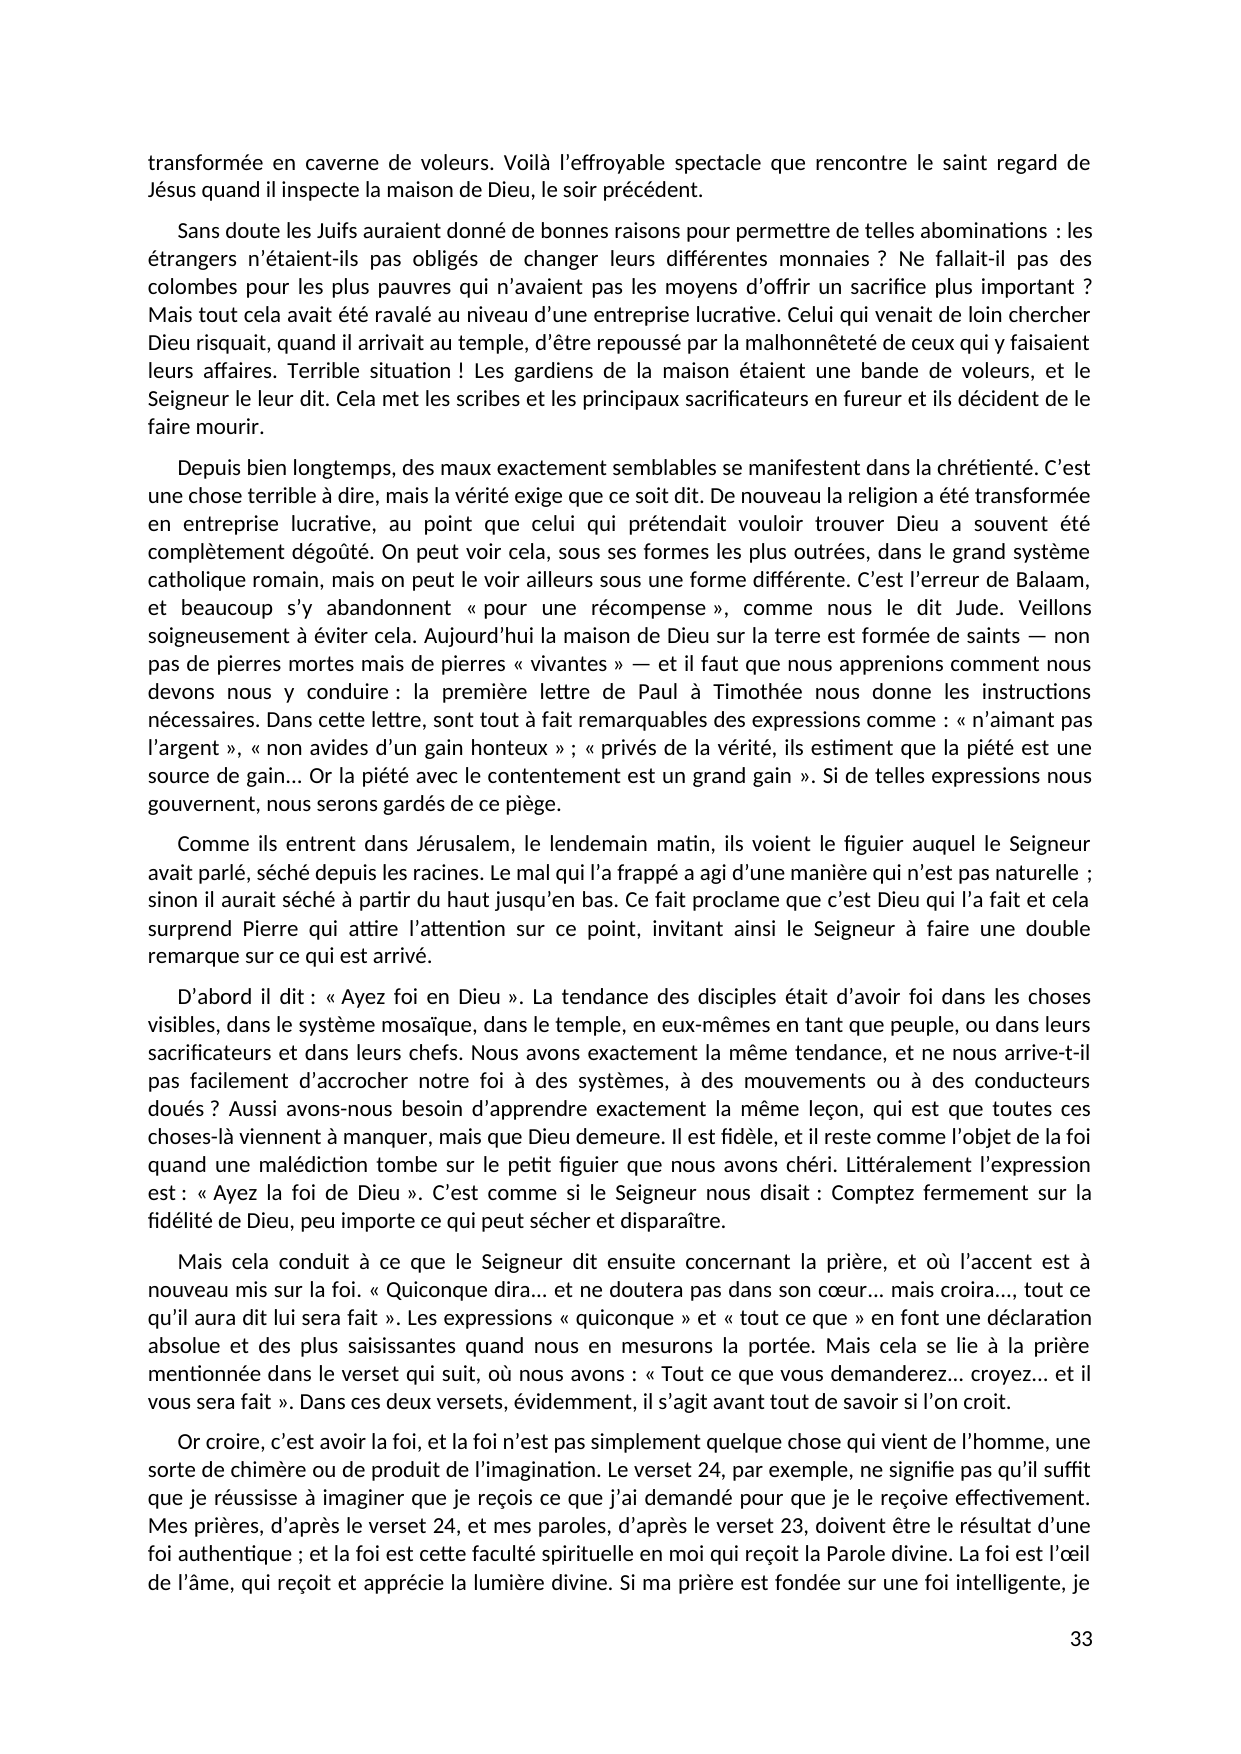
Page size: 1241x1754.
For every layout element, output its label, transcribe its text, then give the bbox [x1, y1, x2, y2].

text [148, 1427, 1093, 1596]
text Depuis bien longtemps, des maux exactement semblables se manifestent dans la chrétienté. C’est une chose terrible à dire, mais la vérité exige que ce soit dit. De nouveau la religion a été transformée en entreprise lucrative, au point que celui qui prétendait vouloir trouver Dieu a souvent été complètement dégoûté. On peut voir cela, sous ses formes les plus outrées, dans le grand système catholique romain, mais on peut le voir ailleurs sous une forme différente. C’est l’erreur de Balaam, et beaucoup s’y abandonnent « pour une récompense », comme nous le dit Jude. Veillons soigneusement à éviter cela. Aujourd’hui la maison de Dieu sur la terre est formée de saints — non pas de pierres mortes mais de pierres « vivantes » — et il faut que nous apprenions comment nous devons nous y conduire : la première lettre de Paul à Timothée nous donne les instructions nécessaires. Dans cette lettre, sont tout à fait remarquables des expressions comme : « n’aimant pas l’argent », « non avides d’un gain honteux » ; « privés de la vérité, ils estiment que la piété est une source de gain... Or la piété avec le contentement est un grand gain ». Si de telles expressions nous gouvernent, nous serons gardés de ce piège. [148, 453, 1093, 817]
text Comme ils entrent dans Jérusalem, le lendemain matin, ils voient le figuier auquel le Seigneur avait parlé, séché depuis les racines. Le mal qui l’a frappé a agi d’une manière qui n’est pas naturelle ; sinon il aurait séché à partir du haut jusqu’en bas. Ce fait proclame que c’est Dieu qui l’a fait et cela surprend Pierre qui attire l’attention sur ce point, invitant ainsi le Seigneur à faire une double remarque sur ce qui est arrivé. [148, 829, 1093, 970]
text Mais cela conduit à ce que le Seigneur dit ensuite concernant la prière, et où l’accent est à nouveau mis sur la foi. « Quiconque dira... et ne doutera pas dans son cœur... mais croira..., tout ce qu’il aura dit lui sera fait ». Les expressions « quiconque » et « tout ce que » en font une déclaration absolue et des plus saisissantes quand nous en mesurons la portée. Mais cela se lie à la prière mentionnée dans le verset qui suit, où nous avons : « Tout ce que vous demanderez... croyez... et il vous sera fait ». Dans ces deux versets, évidemment, il s’agit avant tout de savoir si l’on croit. [148, 1247, 1093, 1415]
text Sans doute les Juifs auraient donné de bonnes raisons pour permettre de telles abominations : les étrangers n’étaient-ils pas obligés de changer leurs différentes monnaies ? Ne fallait-il pas des colombes pour les plus pauvres qui n’avaient pas les moyens d’offrir un sacrifice plus important ? Mais tout cela avait été ravalé au niveau d’une entreprise lucrative. Celui qui venait de loin chercher Dieu risquait, quand il arrivait au temple, d’être repoussé par la malhonnêteté de ceux qui y faisaient leurs affaires. Terrible situation ! Les gardiens de la maison étaient une bande de voleurs, et le Seigneur le leur dit. Cela met les scribes et les principaux sacrificateurs en fureur et ils décident de le faire mourir. [148, 216, 1093, 440]
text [148, 148, 1093, 204]
text D’abord il dit : « Ayez foi en Dieu ». La tendance des disciples était d’avoir foi dans les choses visibles, dans le système mosaïque, dans le temple, en eux-mêmes en tant que peuple, ou dans leurs sacrificateurs et dans leurs chefs. Nous avons exactement la même tendance, et ne nous arrive-t-il pas facilement d’accrocher notre foi à des systèmes, à des mouvements ou à des conducteurs doués ? Aussi avons-nous besoin d’apprendre exactement la même leçon, qui est que toutes ces choses-là viennent à manquer, mais que Dieu demeure. Il est fidèle, et il reste comme l’objet de la foi quand une malédiction tombe sur le petit figuier que nous avons chéri. Littéralement l’expression est : « Ayez la foi de Dieu ». C’est comme si le Seigneur nous disait : Comptez fermement sur la fidélité de Dieu, peu importe ce qui peut sécher et disparaître. [148, 982, 1093, 1234]
